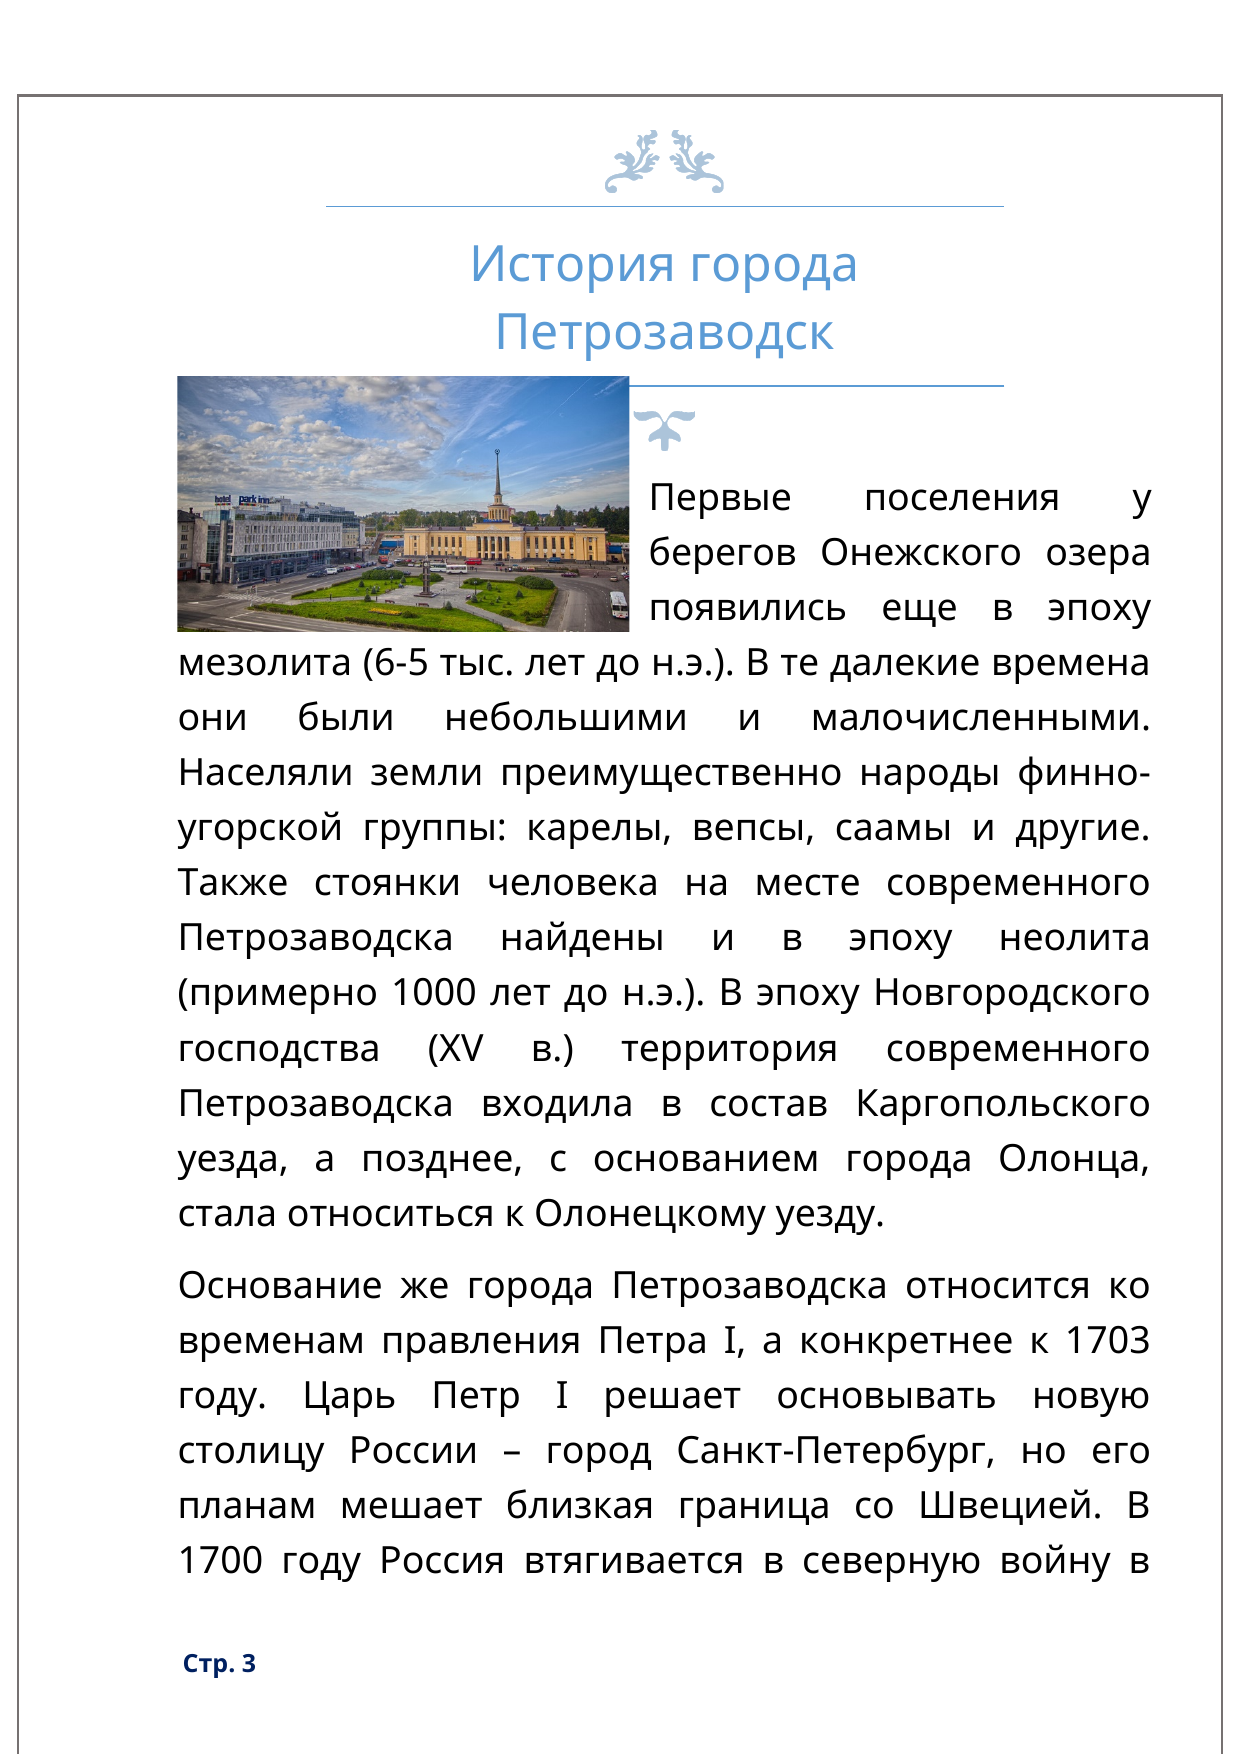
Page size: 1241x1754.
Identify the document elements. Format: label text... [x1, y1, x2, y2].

text Первые поселения у берегов Онежского озера появились еще в эпоху мезолита (6-5 тыс. лет до н.э.). В те далекие времена они были небольшими и малочисленными. Населяли земли преимущественно народы финно-угорской группы: карелы, вепсы, саамы и другие. Также стоянки человека на месте современного Петрозаводска найдены и в эпоху неолита (примерно 1000 лет до н.э.). В эпоху Новгородского господства (XV в.) территория современного Петрозаводска входила в состав Каргопольского уезда, а позднее, с основанием города Олонца, стала относиться к Олонецкому уезду. [177, 118, 1152, 1237]
picture [177, 376, 630, 632]
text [177, 1258, 1152, 1584]
